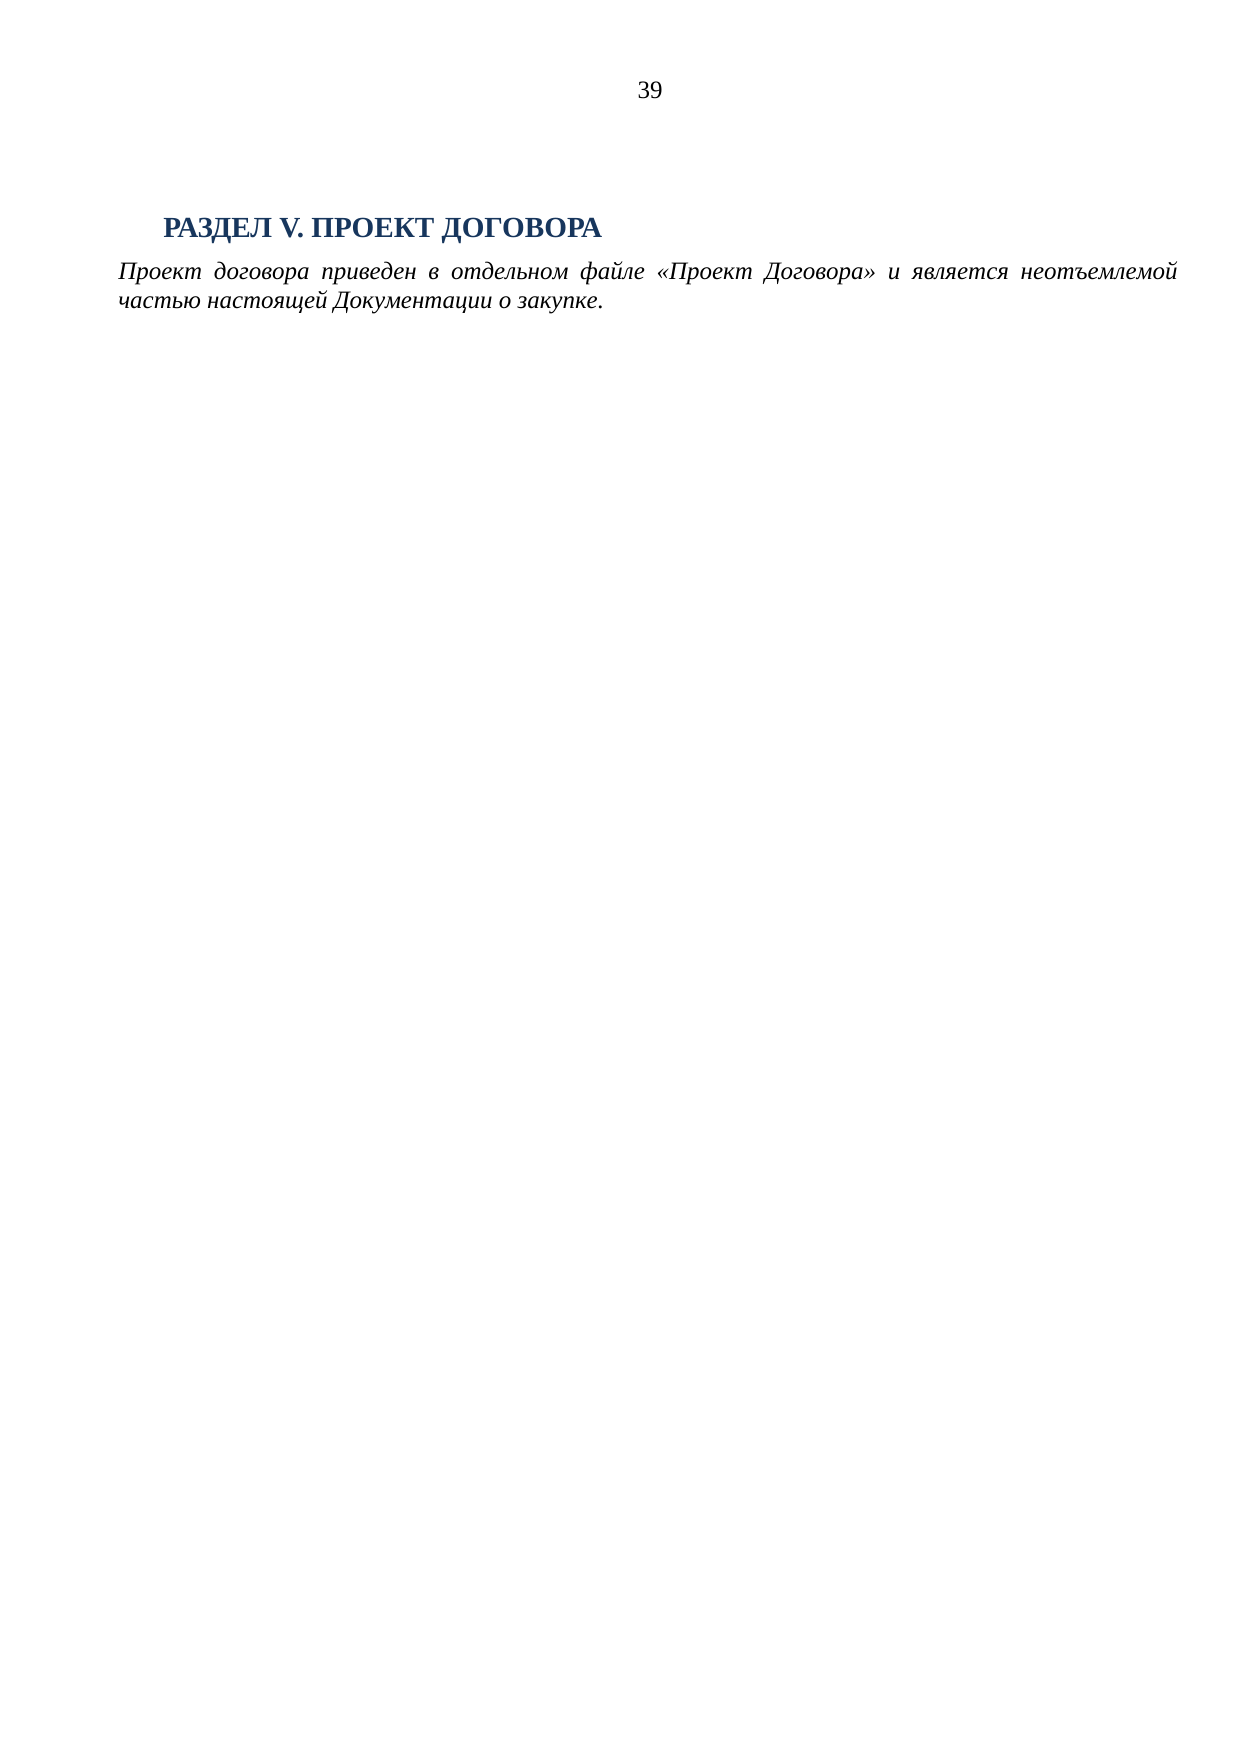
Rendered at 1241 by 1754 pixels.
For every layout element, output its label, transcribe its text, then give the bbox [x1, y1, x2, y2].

subtitle РАЗДЕЛ V. ПРОЕКТ ДОГОВОРА [163, 210, 1181, 244]
text Проект договора приведен в отдельном файле «Проект Договора» и является неотъемлемой частью настоящей Документации о закупке. [118, 256, 1181, 314]
